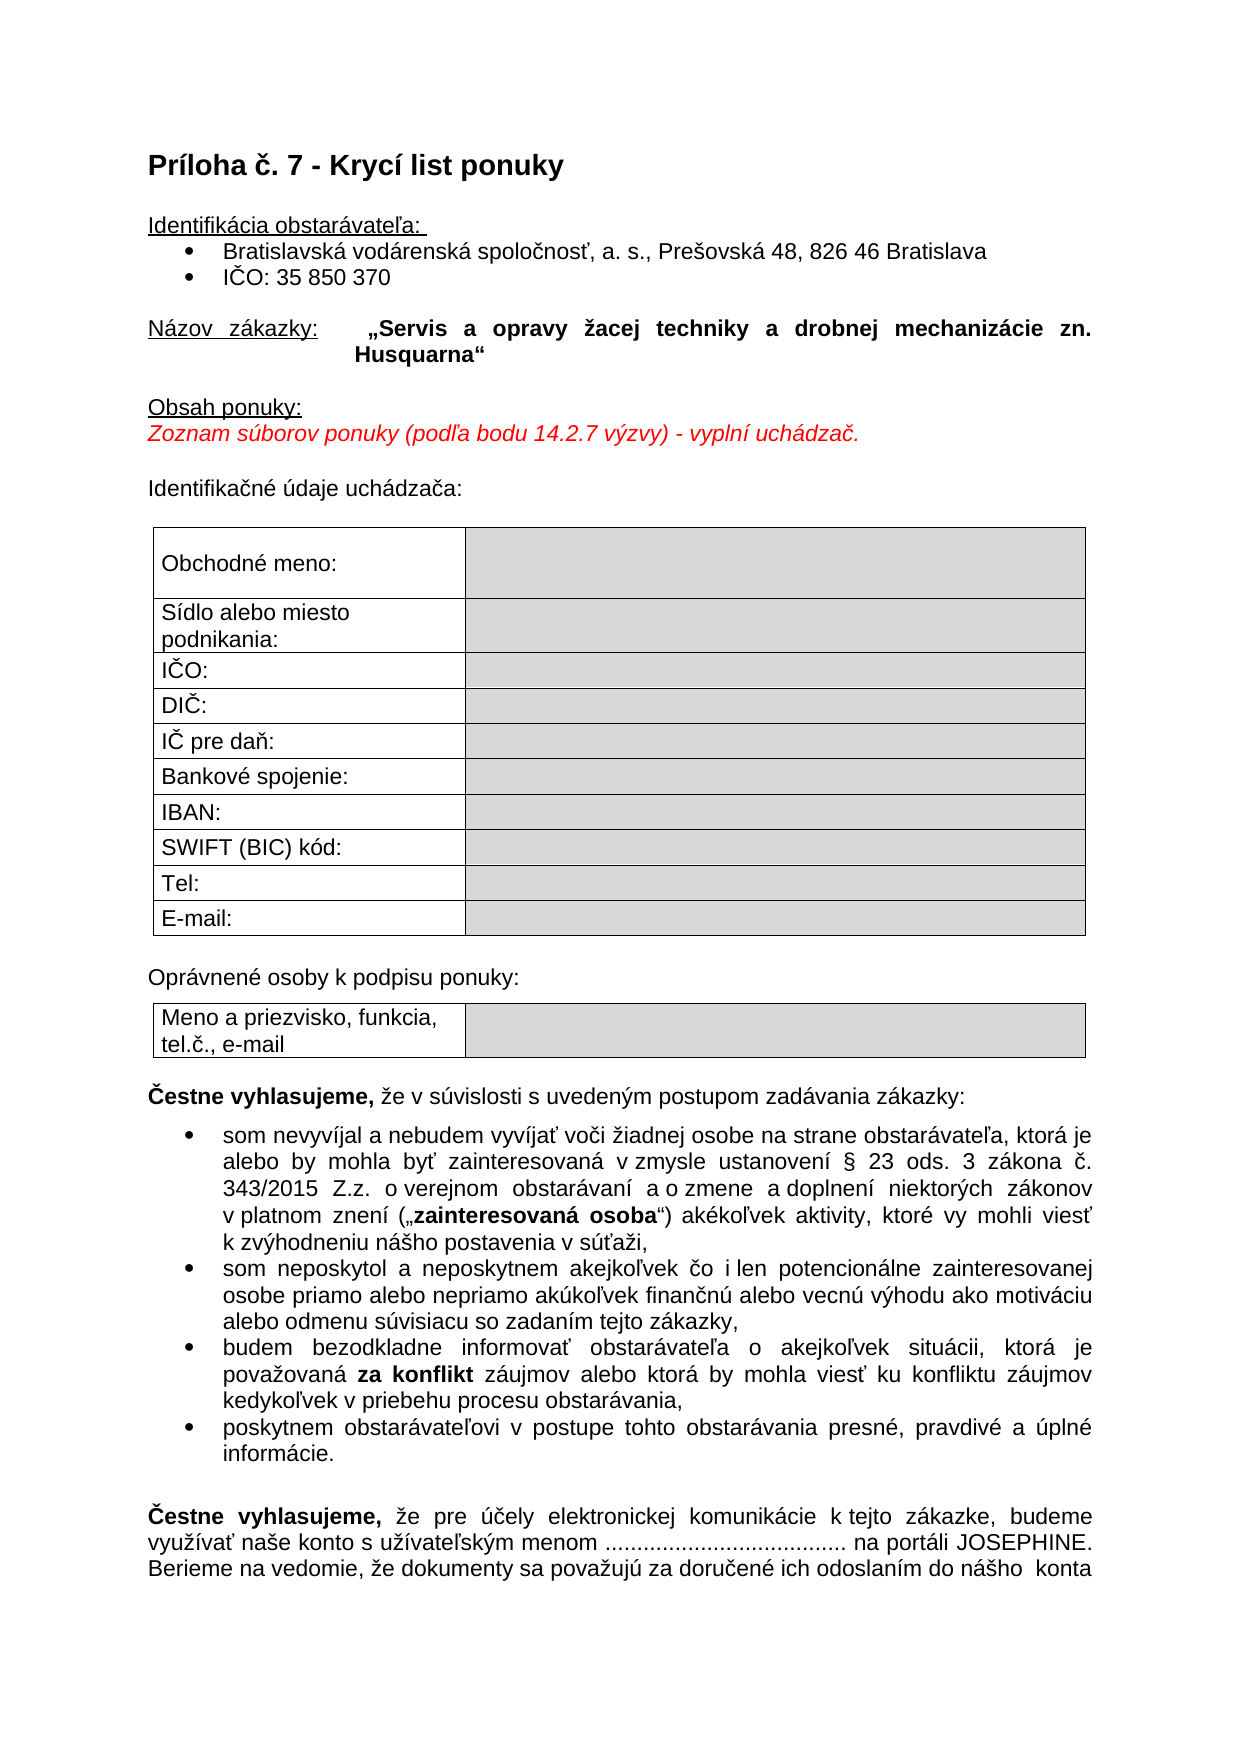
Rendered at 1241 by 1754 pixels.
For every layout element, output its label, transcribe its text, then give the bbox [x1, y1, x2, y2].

table_cell [466, 653, 1085, 687]
table_cell [466, 689, 1085, 723]
text Zoznam súborov ponuky (podľa bodu 14.2.7 výzvy) - vyplní uchádzač. [148, 420, 1093, 446]
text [148, 1503, 1093, 1582]
table_cell IČ pre daň: [154, 724, 465, 758]
text Identifikačné údaje uchádzača: [148, 474, 1093, 501]
table_header Obchodné meno: [154, 528, 465, 598]
table_cell [466, 599, 1085, 652]
table_cell E-mail: [154, 901, 465, 935]
list som nevyvíjal a nebudem vyvíjať voči žiadnej osobe na strane obstarávateľa, ktorá je alebo by mohla byť zainteresovaná v zmysle ustanovení § 23 ods. 3 zákona č. 343/2015 Z.z. o verejnom obstarávaní a o zmene a doplnení niektorých zákonov v platnom znení („zainteresovaná osoba“) akékoľvek aktivity, ktoré vy mohli viesť k zvýhodneniu nášho postavenia v súťaži, [185, 1122, 1093, 1255]
table_header [466, 1004, 1085, 1057]
text Čestne vyhlasujeme, že v súvislosti s uvedeným postupom zadávania zákazky: [148, 1083, 1093, 1109]
table_cell [466, 795, 1085, 829]
text Oprávnené osoby k podpisu ponuky: [148, 964, 1093, 991]
table_cell Tel: [154, 866, 465, 900]
list poskytnem obstarávateľovi v postupe tohto obstarávania presné, pravdivé a úplné informácie. [185, 1413, 1093, 1466]
table_cell SWIFT (BIC) kód: [154, 830, 465, 864]
list Bratislavská vodárenská spoločnosť, a. s., Prešovská 48, 826 46 Bratislava [185, 238, 1093, 264]
list IČO: 35 850 370 [185, 264, 1093, 291]
table_cell [466, 866, 1085, 900]
table_cell Sídlo alebo miesto podnikania: [154, 599, 465, 652]
table_cell [466, 830, 1085, 864]
list budem bezodkladne informovať obstarávateľa o akejkoľvek situácii, ktorá je považovaná za konflikt záujmov alebo ktorá by mohla viesť ku konfliktu záujmov kedykoľvek v priebehu procesu obstarávania, [185, 1334, 1093, 1413]
table_cell [466, 724, 1085, 758]
table_cell IBAN: [154, 795, 465, 829]
text Obsah ponuky: [148, 394, 1093, 420]
table_cell IČO: [154, 653, 465, 687]
table_header Meno a priezvisko, funkcia, tel.č., e-mail [154, 1004, 465, 1057]
table_cell [466, 759, 1085, 794]
text Príloha č. 7 - Krycí list ponuky [148, 148, 1093, 181]
list som neposkytol a neposkytnem akejkoľvek čo i len potencionálne zainteresovanej osobe priamo alebo nepriamo akúkoľvek finančnú alebo vecnú výhodu ako motiváciu alebo odmenu súvisiacu so zadaním tejto zákazky, [185, 1255, 1093, 1334]
table_cell Bankové spojenie: [154, 759, 465, 794]
table_cell DIČ: [154, 689, 465, 723]
table_cell [466, 901, 1085, 935]
table_header [466, 528, 1085, 598]
text Identifikácia obstarávateľa: [148, 212, 1093, 238]
text Názov zákazky: „Servis a opravy žacej techniky a drobnej mechanizácie zn. Husquarna“ [148, 315, 1093, 367]
